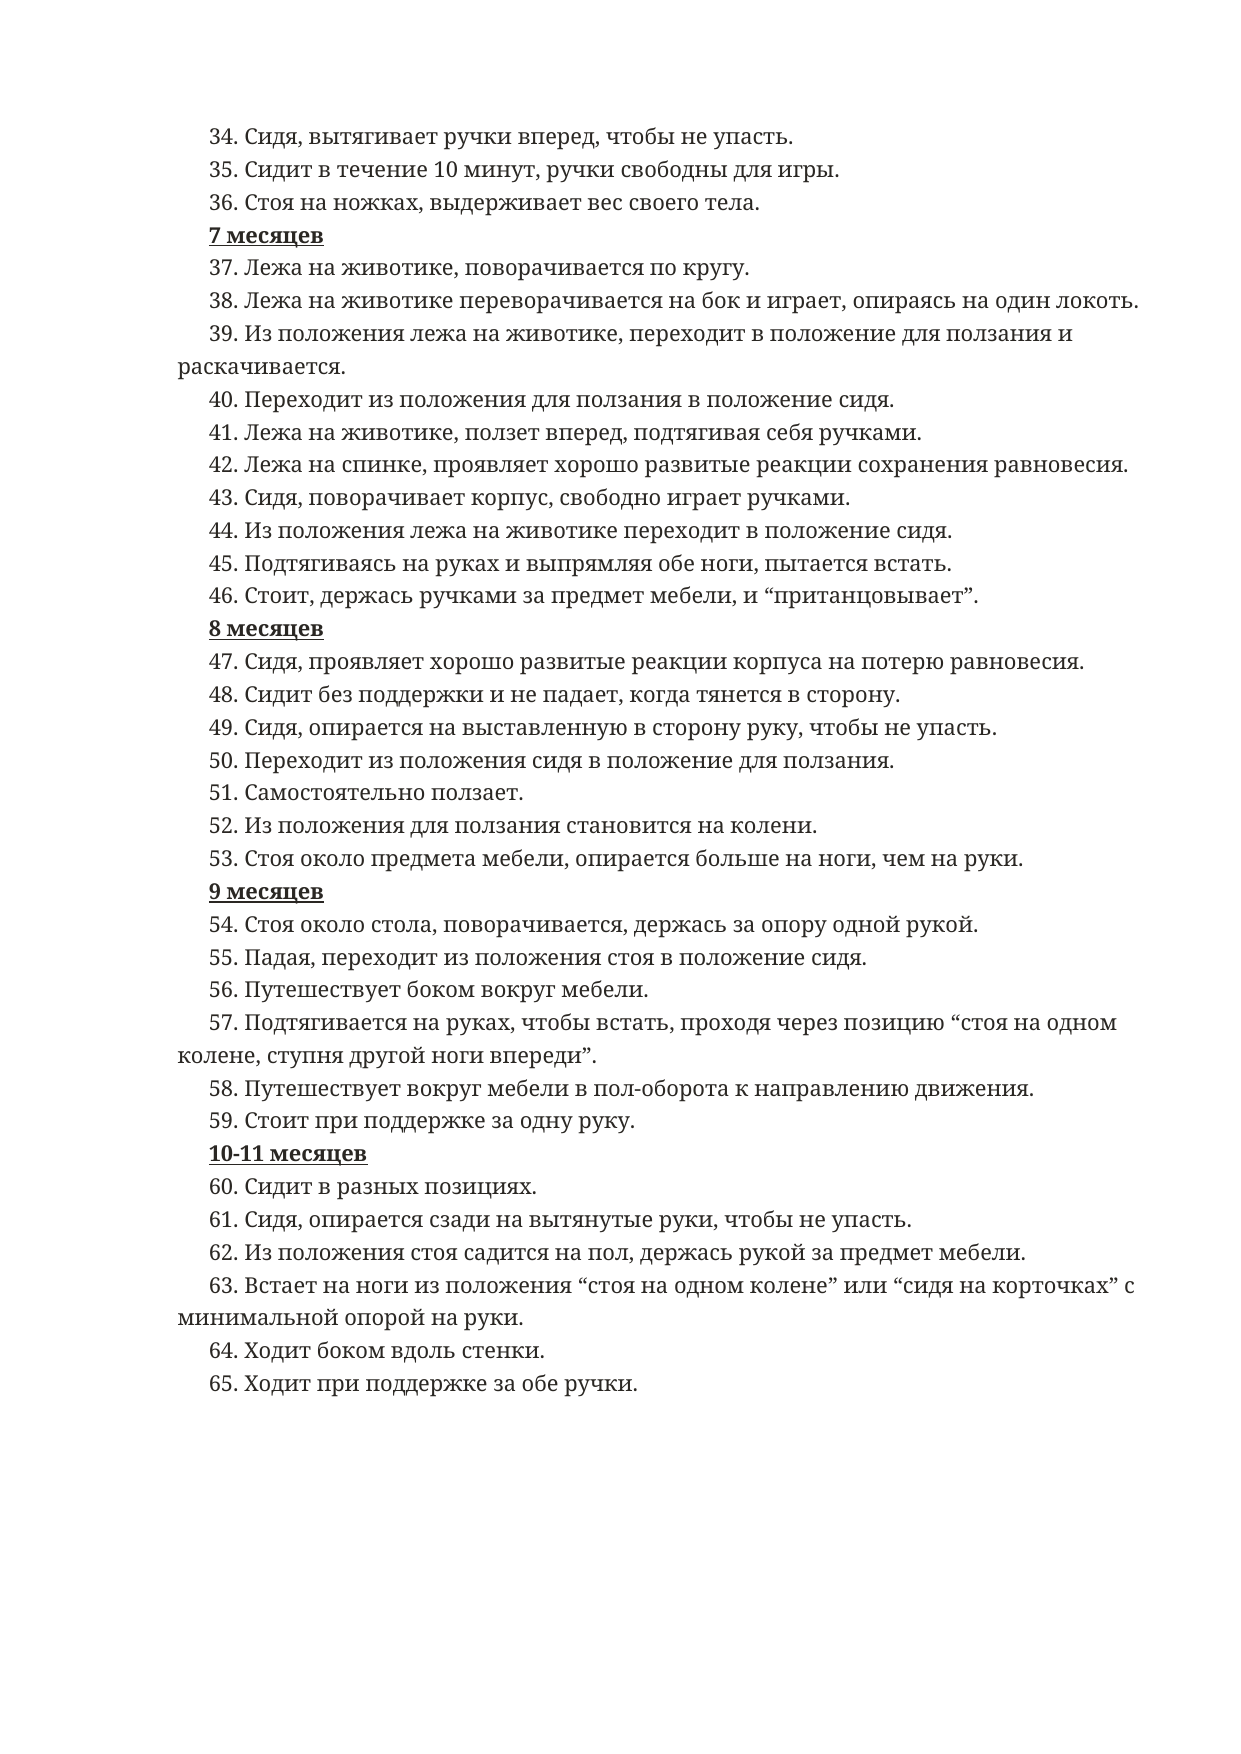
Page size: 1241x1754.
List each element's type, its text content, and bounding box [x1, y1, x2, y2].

text 8 месяцев [177, 610, 1152, 643]
text 51. Самостоятельно ползает. [177, 774, 1152, 807]
text 46. Стоит, держась ручками за предмет мебели, и “пританцовывает”. [177, 577, 1152, 610]
text 38. Лежа на животике переворачивается на бок и играет, опираясь на один локоть. [177, 282, 1152, 315]
text 50. Переходит из положения сидя в положение для ползания. [177, 742, 1152, 774]
text 52. Из положения для ползания становится на колени. [177, 807, 1152, 840]
text 10-11 месяцев [177, 1135, 1152, 1168]
text 37. Лежа на животике, поворачивается по кругу. [177, 249, 1152, 282]
text 42. Лежа на спинке, проявляет хорошо развитые реакции сохранения равновесия. [177, 446, 1152, 479]
text 58. Путешествует вокруг мебели в пол-оборота к направлению движения. [177, 1070, 1152, 1102]
text 36. Стоя на ножках, выдерживает вес своего тела. [177, 184, 1152, 217]
text 44. Из положения лежа на животике переходит в положение сидя. [177, 512, 1152, 545]
text 9 месяцев [177, 873, 1152, 906]
text 45. Подтягиваясь на руках и выпрямляя обе ноги, пытается встать. [177, 545, 1152, 577]
text 55. Падая, переходит из положения стоя в положение сидя. [177, 938, 1152, 971]
text 40. Переходит из положения для ползания в положение сидя. [177, 381, 1152, 413]
text 49. Сидя, опирается на выставленную в сторону руку, чтобы не упасть. [177, 709, 1152, 742]
text 43. Сидя, поворачивает корпус, свободно играет ручками. [177, 479, 1152, 512]
text 41. Лежа на животике, ползет вперед, подтягивая себя ручками. [177, 413, 1152, 446]
text 60. Сидит в разных позициях. [177, 1168, 1152, 1201]
text 39. Из положения лежа на животике, переходит в положение для ползания и раскачивается. [177, 315, 1152, 381]
text 65. Ходит при поддержке за обе ручки. [177, 1365, 1152, 1398]
text 34. Сидя, вытягивает ручки вперед, чтобы не упасть. [177, 118, 1152, 151]
text 57. Подтягивается на руках, чтобы встать, проходя через позицию “стоя на одном колене, ступня другой ноги впереди”. [177, 1004, 1152, 1070]
text 61. Сидя, опирается сзади на вытянутые руки, чтобы не упасть. [177, 1201, 1152, 1234]
text 59. Стоит при поддержке за одну руку. [177, 1102, 1152, 1135]
text 7 месяцев [177, 217, 1152, 249]
text 56. Путешествует боком вокруг мебели. [177, 971, 1152, 1004]
text 35. Сидит в течение 10 минут, ручки свободны для игры. [177, 151, 1152, 184]
text 48. Сидит без поддержки и не падает, когда тянется в сторону. [177, 676, 1152, 709]
text 63. Встает на ноги из положения “стоя на одном колене” или “сидя на корточках” с минимальной опорой на руки. [177, 1267, 1152, 1332]
text 62. Из положения стоя садится на пол, держась рукой за предмет мебели. [177, 1234, 1152, 1267]
text 54. Стоя около стола, поворачивается, держась за опору одной рукой. [177, 906, 1152, 938]
text 53. Стоя около предмета мебели, опирается больше на ноги, чем на руки. [177, 840, 1152, 873]
text 64. Ходит боком вдоль стенки. [177, 1332, 1152, 1365]
text 47. Сидя, проявляет хорошо развитые реакции корпуса на потерю равновесия. [177, 643, 1152, 676]
